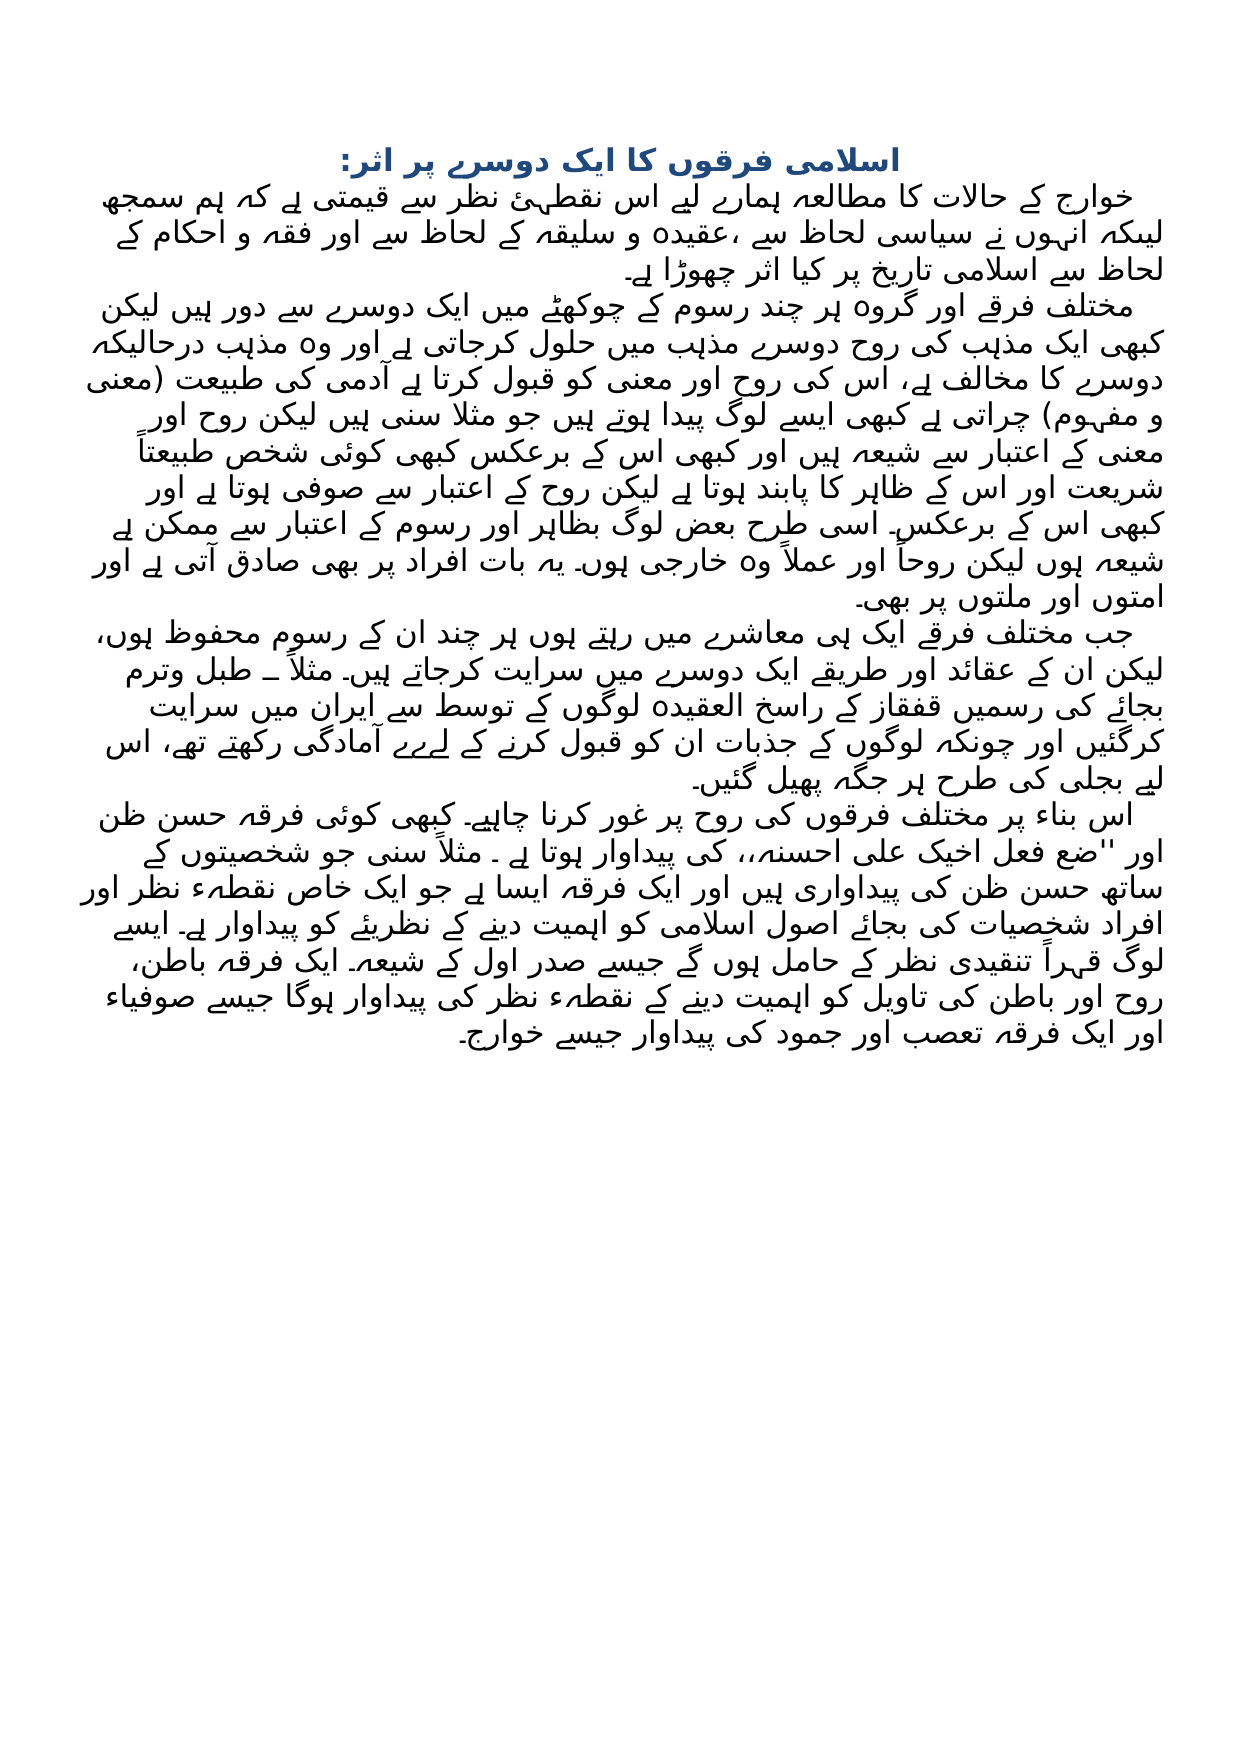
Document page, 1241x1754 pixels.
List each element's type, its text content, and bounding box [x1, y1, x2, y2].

text اس بناء پر مختلف فرقوں کی روح پر غور کرنا چاہیے۔ کبھی کوئی فرقہ حسن ظن اور ''ضع فعل اخیک علی احسنہ،، کی پیداوار ہوتا ہے ۔ مثلاً سنی جو شخصیتوں کے ساتھ حسن ظن کی پیداواری ہیں اور ایک فرقہ ایسا ہے جو ایک خاص نقطہء نظر اور افراد شخصیات کی بجائے اصول اسلامی کو اہمیت دینے کے نظریئے کو پیداوار ہے۔ ایسے لوگ قہراً تنقیدی نظر کے حامل ہوں گے جیسے صدر اول کے شیعہ۔ ایک فرقہ باطن، روح اور باطن کی تاویل کو اہمیت دینے کے نقطہء نظر کی پیداوار ہوگا جیسے صوفیاء اور ایک فرقہ تعصب اور جمود کی پیداوار جیسے خوارج۔ [75, 797, 1165, 1051]
text خوارج کے حالات کا مطالعہ ہمارے لیے اس نقطہئ نظر سے قیمتی ہے کہ ہم سمجھ لیںکہ انہوں نے سیاسی لحاظ سے ،عقیدہ و سلیقہ کے لحاظ سے اور فقہ و احکام کے لحاظ سے اسلامی تاریخ پر کیا اثر چھوڑا ہے۔ [75, 178, 1165, 288]
text جب مختلف فرقے ایک ہی معاشرے میں رہتے ہوں ہر چند ان کے رسوم محفوظ ہوں، لیکن ان کے عقائد اور طریقے ایک دوسرے میں سرایت کرجاتے ہیں۔ مثلاً ۔۔۔ طبل وترم بجائے کی رسمیں قفقاز کے راسخ العقیدہ لوگوں کے توسط سے ایران میں سرایت کرگئیں اور چونکہ لوگوں کے جذبات ان کو قبول کرنے کے لےےے آمادگی رکھتے تھے، اس لیے بجلی کی طرح ہر جگہ پھیل گئیں۔ [75, 615, 1165, 797]
text مختلف فرقے اور گروہ ہر چند رسوم کے چوکھٹے میں ایک دوسرے سے دور ہیں لیکن کبھی ایک مذہب کی روح دوسرے مذہب میں حلول کرجاتی ہے اور وہ مذہب درحالیکہ دوسرے کا مخالف ہے، اس کی روح اور معنی کو قبول کرتا ہے آدمی کی طبیعت (معنی و مفہوم) چراتی ہے کبھی ایسے لوگ پیدا ہوتے ہیں جو مثلا سنی ہیں لیکن روح اور معنی کے اعتبار سے شیعہ ہیں اور کبھی اس کے برعکس کبھی کوئی شخص طبیعتاً شریعت اور اس کے ظاہر کا پابند ہوتا ہے لیکن روح کے اعتبار سے صوفی ہوتا ہے اور کبھی اس کے برعکس۔ اسی طرح بعض لوگ بظاہر اور رسوم کے اعتبار سے ممکن ہے شیعہ ہوں لیکن روحاً اور عملاً وہ خارجی ہوں۔ یہ بات افراد پر بھی صادق آتی ہے اور امتوں اور ملتوں پر بھی۔ [75, 288, 1165, 615]
subtitle اسلامی فرقوں کا ایک دوسرے پر اثر: [75, 142, 1165, 178]
